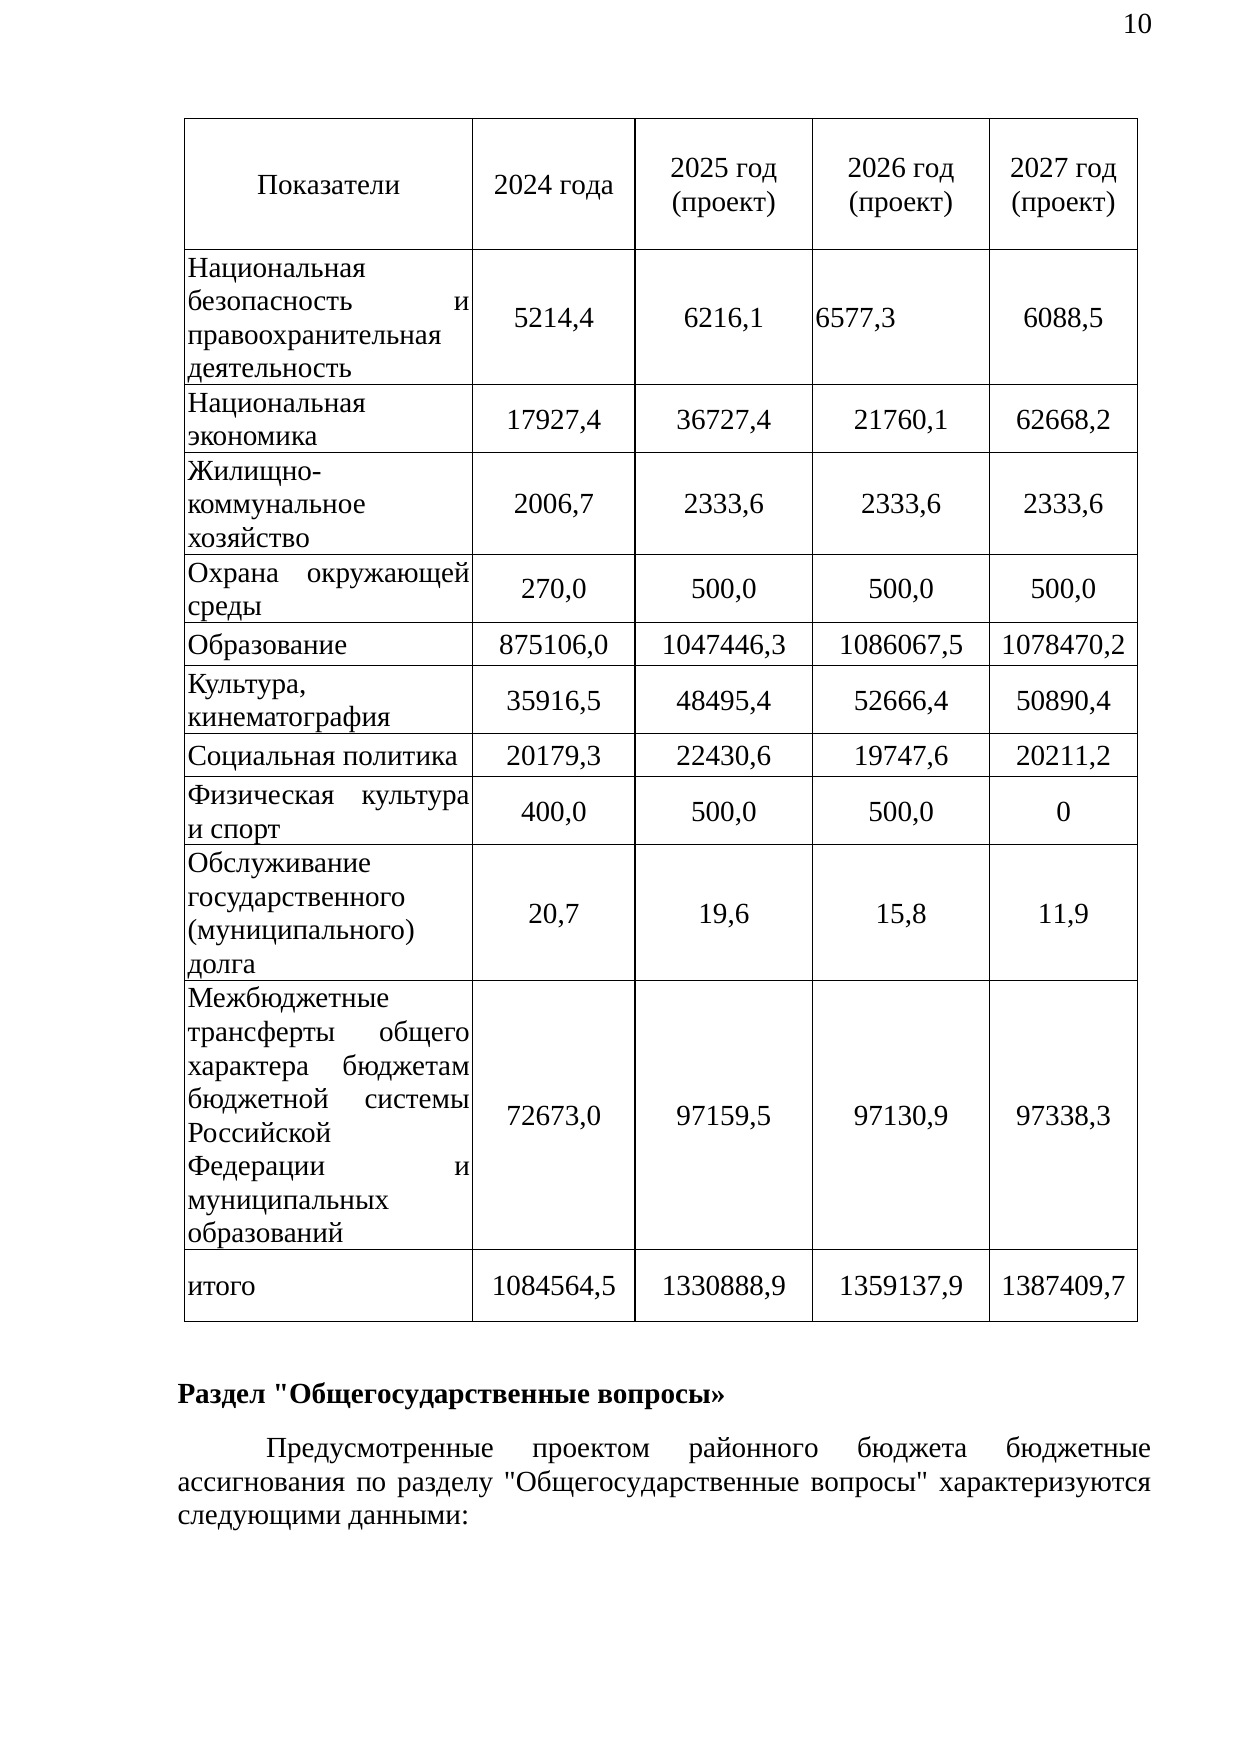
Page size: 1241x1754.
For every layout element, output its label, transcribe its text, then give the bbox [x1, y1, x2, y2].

table_cell 52666,4 [813, 666, 989, 733]
table_cell 1084564,5 [473, 1250, 634, 1321]
table_cell 62668,2 [990, 385, 1137, 452]
table_cell 35916,5 [473, 666, 634, 733]
table_cell 1387409,7 [990, 1250, 1137, 1321]
table_cell 500,0 [813, 777, 989, 844]
table_cell Национальная экономика [185, 385, 472, 452]
table_cell 97130,9 [813, 981, 989, 1249]
table_cell 50890,4 [990, 666, 1137, 733]
table_cell Межбюджетные трансферты общего характера бюджетам бюджетной системы Российской Федерации и муниципальных образований [185, 981, 472, 1249]
table_cell 500,0 [990, 555, 1137, 622]
table_header 2024 года [473, 119, 634, 249]
table_cell Охрана окружающей среды [185, 555, 472, 622]
table_cell итого [185, 1250, 472, 1321]
table_header 2026 год (проект) [813, 119, 989, 249]
table_cell 2333,6 [990, 453, 1137, 554]
table_cell 36727,4 [636, 385, 812, 452]
table_header 2027 год (проект) [990, 119, 1137, 249]
table_cell 22430,6 [636, 734, 812, 776]
text Раздел "Общегосударственные вопросы» [177, 1376, 1152, 1409]
table_cell 500,0 [636, 777, 812, 844]
table_cell 97338,3 [990, 981, 1137, 1249]
table_cell 48495,4 [636, 666, 812, 733]
table_cell Национальная безопасность и правоохранительная деятельность [185, 250, 472, 384]
table_cell Образование [185, 623, 472, 665]
table_cell Культура, кинематография [185, 666, 472, 733]
table_cell 20179,3 [473, 734, 634, 776]
table_cell 1078470,2 [990, 623, 1137, 665]
table_cell 11,9 [990, 845, 1137, 979]
table_cell 500,0 [813, 555, 989, 622]
table_cell 72673,0 [473, 981, 634, 1249]
table_cell Жилищно-коммунальное хозяйство [185, 453, 472, 554]
table_cell 2006,7 [473, 453, 634, 554]
table_cell 6577,3 [813, 250, 989, 384]
table_cell 1359137,9 [813, 1250, 989, 1321]
table_cell Физическая культура и спорт [185, 777, 472, 844]
table_cell 17927,4 [473, 385, 634, 452]
table_cell 20211,2 [990, 734, 1137, 776]
table_cell 875106,0 [473, 623, 634, 665]
table_header Показатели [185, 119, 472, 249]
table_cell 2333,6 [636, 453, 812, 554]
table_cell 20,7 [473, 845, 634, 979]
table_cell 2333,6 [813, 453, 989, 554]
table_cell 0 [990, 777, 1137, 844]
table_cell 5214,4 [473, 250, 634, 384]
table_cell 500,0 [636, 555, 812, 622]
table_cell 19747,6 [813, 734, 989, 776]
table_cell 15,8 [813, 845, 989, 979]
table_cell 97159,5 [636, 981, 812, 1249]
table_cell 1047446,3 [636, 623, 812, 665]
table_cell 270,0 [473, 555, 634, 622]
table_cell 6088,5 [990, 250, 1137, 384]
table_cell 1086067,5 [813, 623, 989, 665]
table_cell Социальная политика [185, 734, 472, 776]
table_cell 400,0 [473, 777, 634, 844]
table_cell 1330888,9 [636, 1250, 812, 1321]
table_cell 19,6 [636, 845, 812, 979]
table_cell 6216,1 [636, 250, 812, 384]
table_header 2025 год (проект) [636, 119, 812, 249]
table_cell Обслуживание государственного (муниципального) долга [185, 845, 472, 979]
table_cell 21760,1 [813, 385, 989, 452]
text Предусмотренные проектом районного бюджета бюджетные ассигнования по разделу "Общегосударственные вопросы" характеризуются следующими данными: [177, 1430, 1152, 1531]
